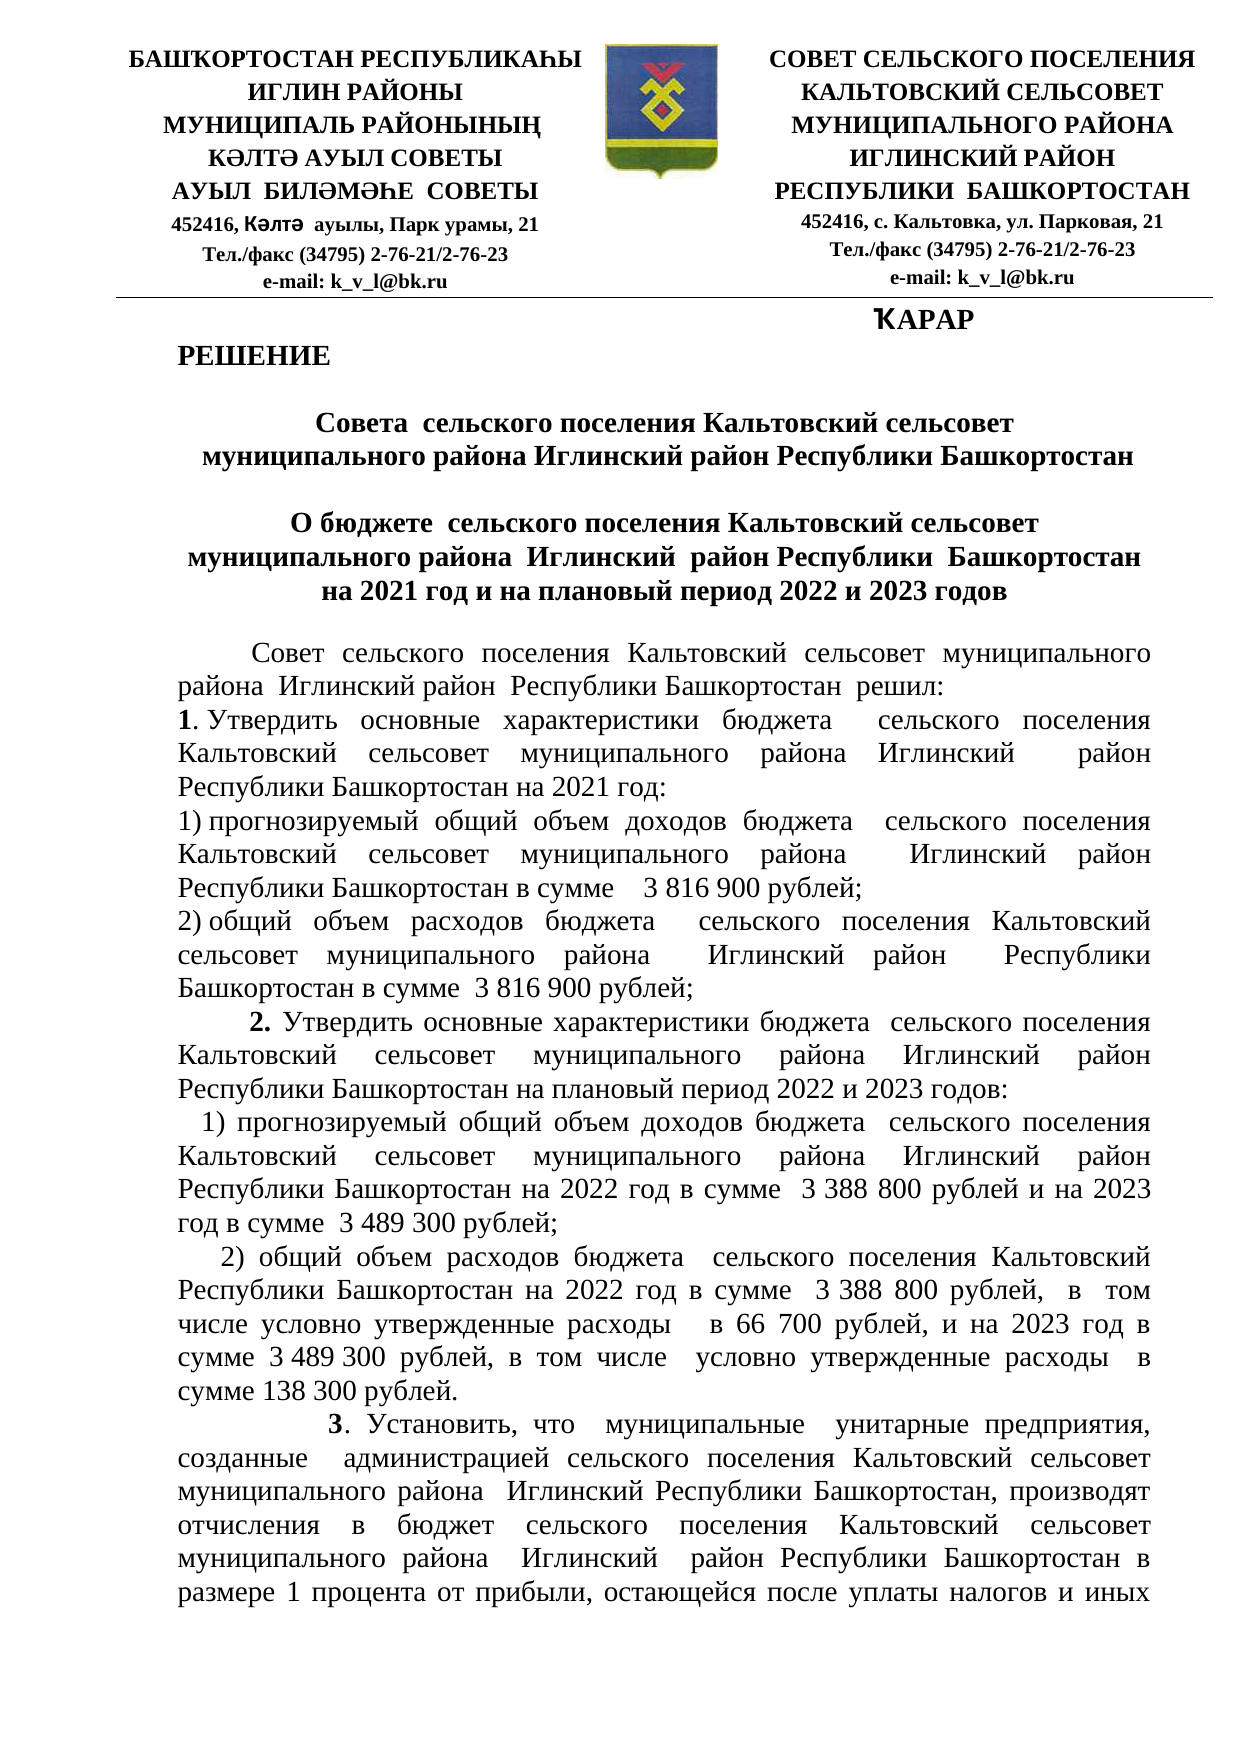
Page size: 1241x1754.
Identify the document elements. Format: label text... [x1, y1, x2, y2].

text 1) прогнозируемый общий объем доходов бюджета сельского поселения Кальтовский сельсовет муниципального района Иглинский район Республики Башкортостан в сумме 3 816 900 рублей; [177, 803, 1152, 903]
text 2. Утвердить основные характеристики бюджета сельского поселения Кальтовский сельсовет муниципального района Иглинский район Республики Башкортостан на плановый период 2022 и 2023 годов: [177, 1004, 1152, 1104]
text 1) прогнозируемый общий объем доходов бюджета сельского поселения Кальтовский сельсовет муниципального района Иглинский район Республики Башкортостан на 2022 год в сумме 3 388 800 рублей и на 2023 год в сумме 3 489 300 рублей; [177, 1104, 1152, 1239]
text Совета сельского поселения Кальтовский сельсовет [177, 405, 1152, 438]
text Совет сельского поселения Кальтовский сельсовет муниципального района Иглинский район Республики Башкортостан решил: [177, 635, 1152, 702]
text О бюджете сельского поселения Кальтовский сельсовет муниципального района Иглинский район Республики Башкортостан на 2021 год и на плановый период 2022 и 2023 годов [177, 506, 1152, 606]
text 2) общий объем расходов бюджета сельского поселения Кальтовский Республики Башкортостан на 2022 год в сумме 3 388 800 рублей, в том числе условно утвержденные расходы в 66 700 рублей, и на 2023 год в сумме 3 489 300 рублей, в том числе условно утвержденные расходы в сумме 138 300 рублей. [177, 1239, 1152, 1406]
text ҠАРАР РЕШЕНИЕ [177, 298, 1152, 371]
text 1. Утвердить основные характеристики бюджета сельского поселения Кальтовский сельсовет муниципального района Иглинский район Республики Башкортостан на 2021 год: [177, 702, 1152, 803]
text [177, 1406, 1152, 1608]
text муниципального района Иглинский район Республики Башкортостан [177, 438, 1152, 472]
text 2) общий объем расходов бюджета сельского поселения Кальтовский сельсовет муниципального района Иглинский район Республики Башкортостан в сумме 3 816 900 рублей; [177, 903, 1152, 1004]
table_header БАШҠОРТОСТАН РЕСПУБЛИКАҺЫ ИГЛИН РАЙОНЫ МУНИЦИПАЛЬ РАЙОНЫНЫҢ КӘЛТӘ АУЫЛ СОВЕТЫ АУЫЛ БИЛӘМӘҺЕ СОВЕТЫ 452416, Кәлтә ауылы, Парк урамы, 21 Тел./факс (34795) 2-76-21/2-76-23 e-mail: k_v_l@bk.ru [116, 44, 594, 297]
table_header СОВЕТ СЕЛЬСКОГО ПОСЕЛЕНИЯ КАЛЬТОВСКИЙ СЕЛЬСОВЕТ МУНИЦИПАЛЬНОГО РАЙОНА ИГЛИНСКИЙ РАЙОН РЕСПУБЛИКИ БАШКОРТОСТАН 452416, с. Кальтовка, ул. Парковая, 21 Тел./факс (34795) 2-76-21/2-76-23 e-mail: k_v_l@bk.ru [752, 44, 1213, 297]
table_header [594, 44, 752, 297]
picture [605, 44, 718, 179]
